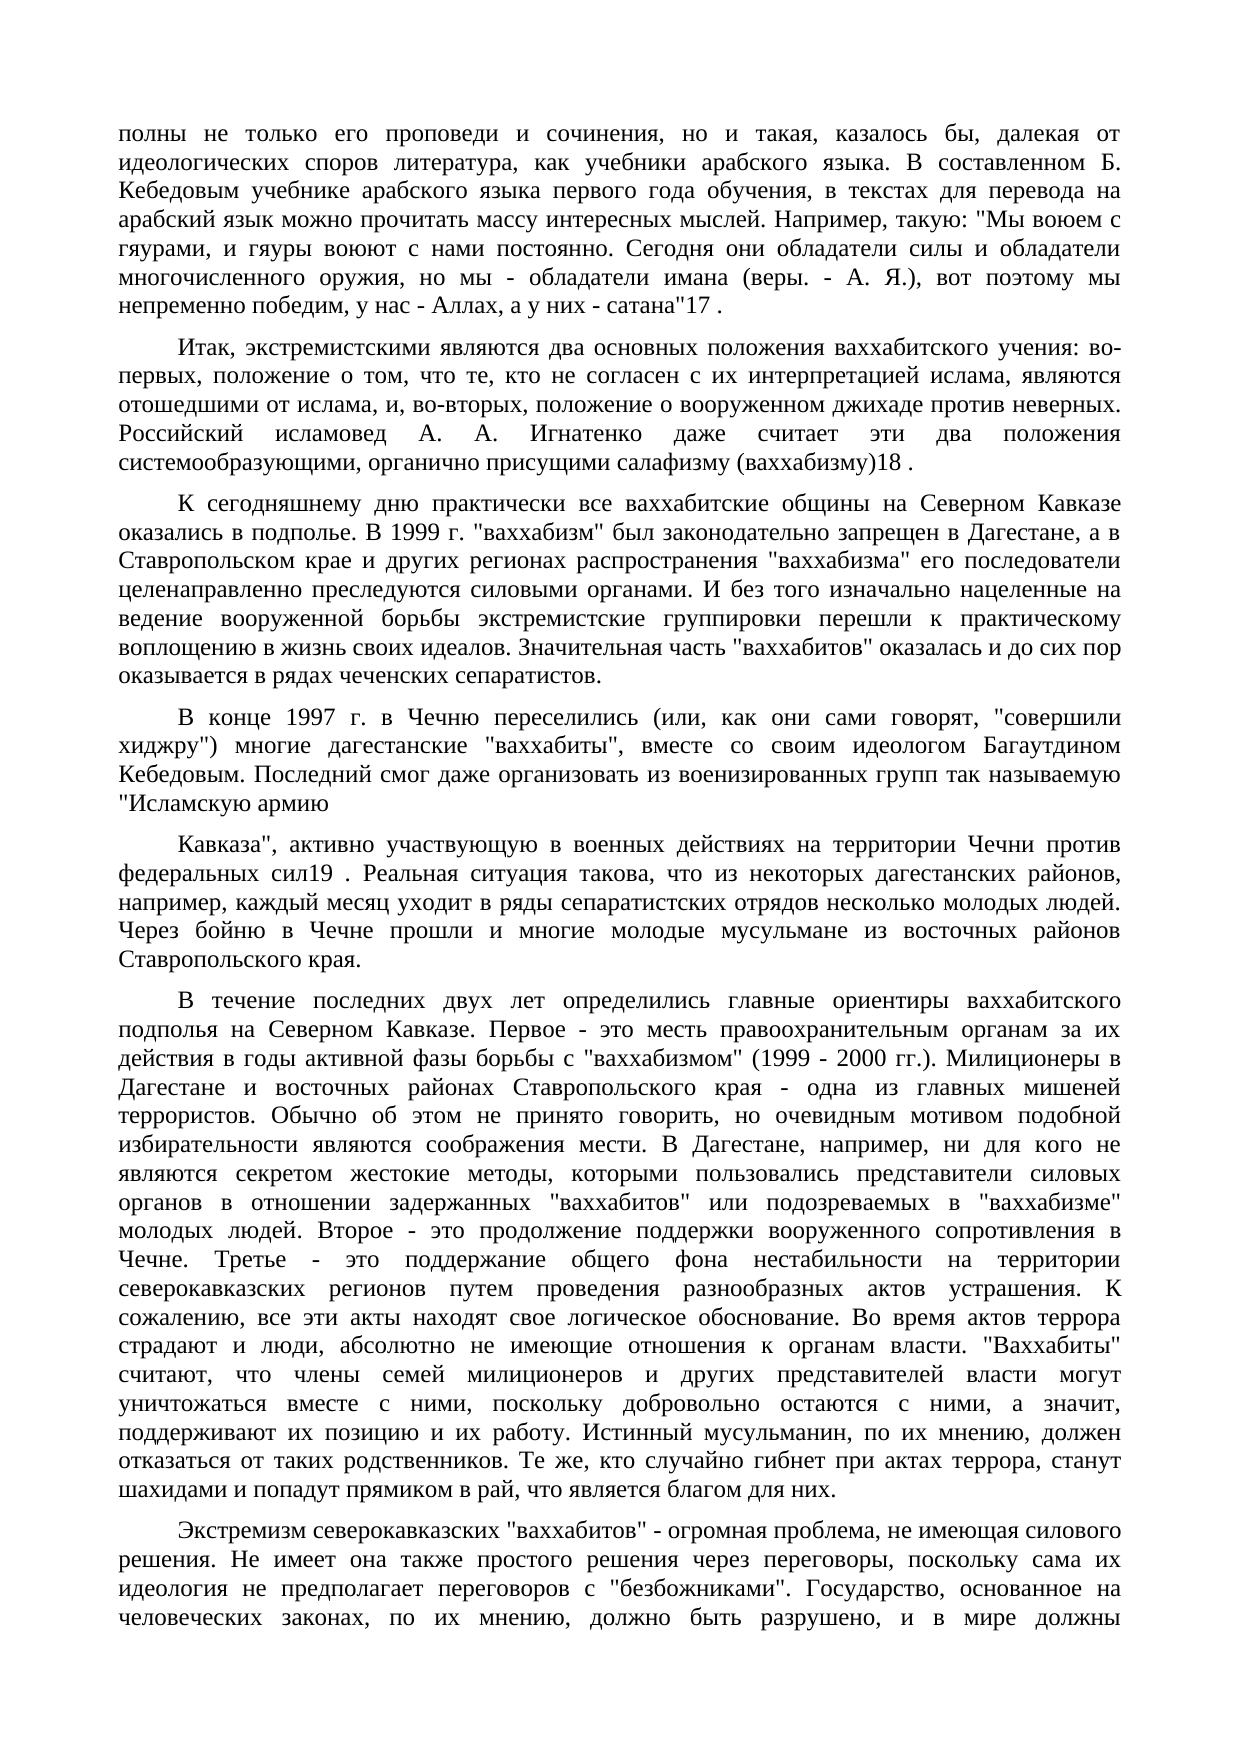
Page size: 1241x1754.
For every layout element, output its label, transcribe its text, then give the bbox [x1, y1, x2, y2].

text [118, 1516, 1122, 1631]
text В конце 1997 г. в Чечню переселились (или, как они сами говорят, "совершили хиджру") многие дагестанские "ваххабиты", вместе со своим идеологом Багаутдином Кебедовым. Последний смог даже организовать из военизированных групп так называемую "Исламскую армию [118, 702, 1122, 817]
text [118, 118, 1122, 319]
text Кавказа", активно участвующую в военных действиях на территории Чечни против федеральных сил19 . Реальная ситуация такова, что из некоторых дагестанских районов, например, каждый месяц уходит в ряды сепаратистских отрядов несколько молодых людей. Через бойню в Чечне прошли и многие молодые мусульмане из восточных районов Ставропольского края. [118, 829, 1122, 973]
text Итак, экстремистскими являются два основных положения ваххабитского учения: во-первых, положение о том, что те, кто не согласен с их интерпретацией ислама, являются отошедшими от ислама, и, во-вторых, положение о вооруженном джихаде против неверных. Российский исламовед А. А. Игнатенко даже считает эти два положения системообразующими, органично присущими салафизму (ваххабизму)18 . [118, 332, 1122, 476]
text В течение последних двух лет определились главные ориентиры ваххабитского подполья на Северном Кавказе. Первое - это месть правоохранительным органам за их действия в годы активной фазы борьбы с "ваххабизмом" (1999 - 2000 гг.). Милиционеры в Дагестане и восточных районах Ставропольского края - одна из главных мишеней террористов. Обычно об этом не принято говорить, но очевидным мотивом подобной избирательности являются соображения мести. В Дагестане, например, ни для кого не являются секретом жестокие методы, которыми пользовались представители силовых органов в отношении задержанных "ваххабитов" или подозреваемых в "ваххабизме" молодых людей. Второе - это продолжение поддержки вооруженного сопротивления в Чечне. Третье - это поддержание общего фона нестабильности на территории северокавказских регионов путем проведения разнообразных актов устрашения. К сожалению, все эти акты находят свое логическое обоснование. Во время актов террора страдают и люди, абсолютно не имеющие отношения к органам власти. "Ваххабиты" считают, что члены семей милиционеров и других представителей власти могут уничтожаться вместе с ними, поскольку добровольно остаются с ними, а значит, поддерживают их позицию и их работу. Истинный мусульманин, по их мнению, должен отказаться от таких родственников. Те же, кто случайно гибнет при актах террора, станут шахидами и попадут прямиком в рай, что является благом для них. [118, 986, 1122, 1503]
text К сегодняшнему дню практически все ваххабитские общины на Северном Кавказе оказались в подполье. В 1999 г. "ваххабизм" был законодательно запрещен в Дагестане, а в Ставропольском крае и других регионах распространения "ваххабизма" его последователи целенаправленно преследуются силовыми органами. И без того изначально нацеленные на ведение вооруженной борьбы экстремистские группировки перешли к практическому воплощению в жизнь своих идеалов. Значительная часть "ваххабитов" оказалась и до сих пор оказывается в рядах чеченских сепаратистов. [118, 488, 1122, 689]
